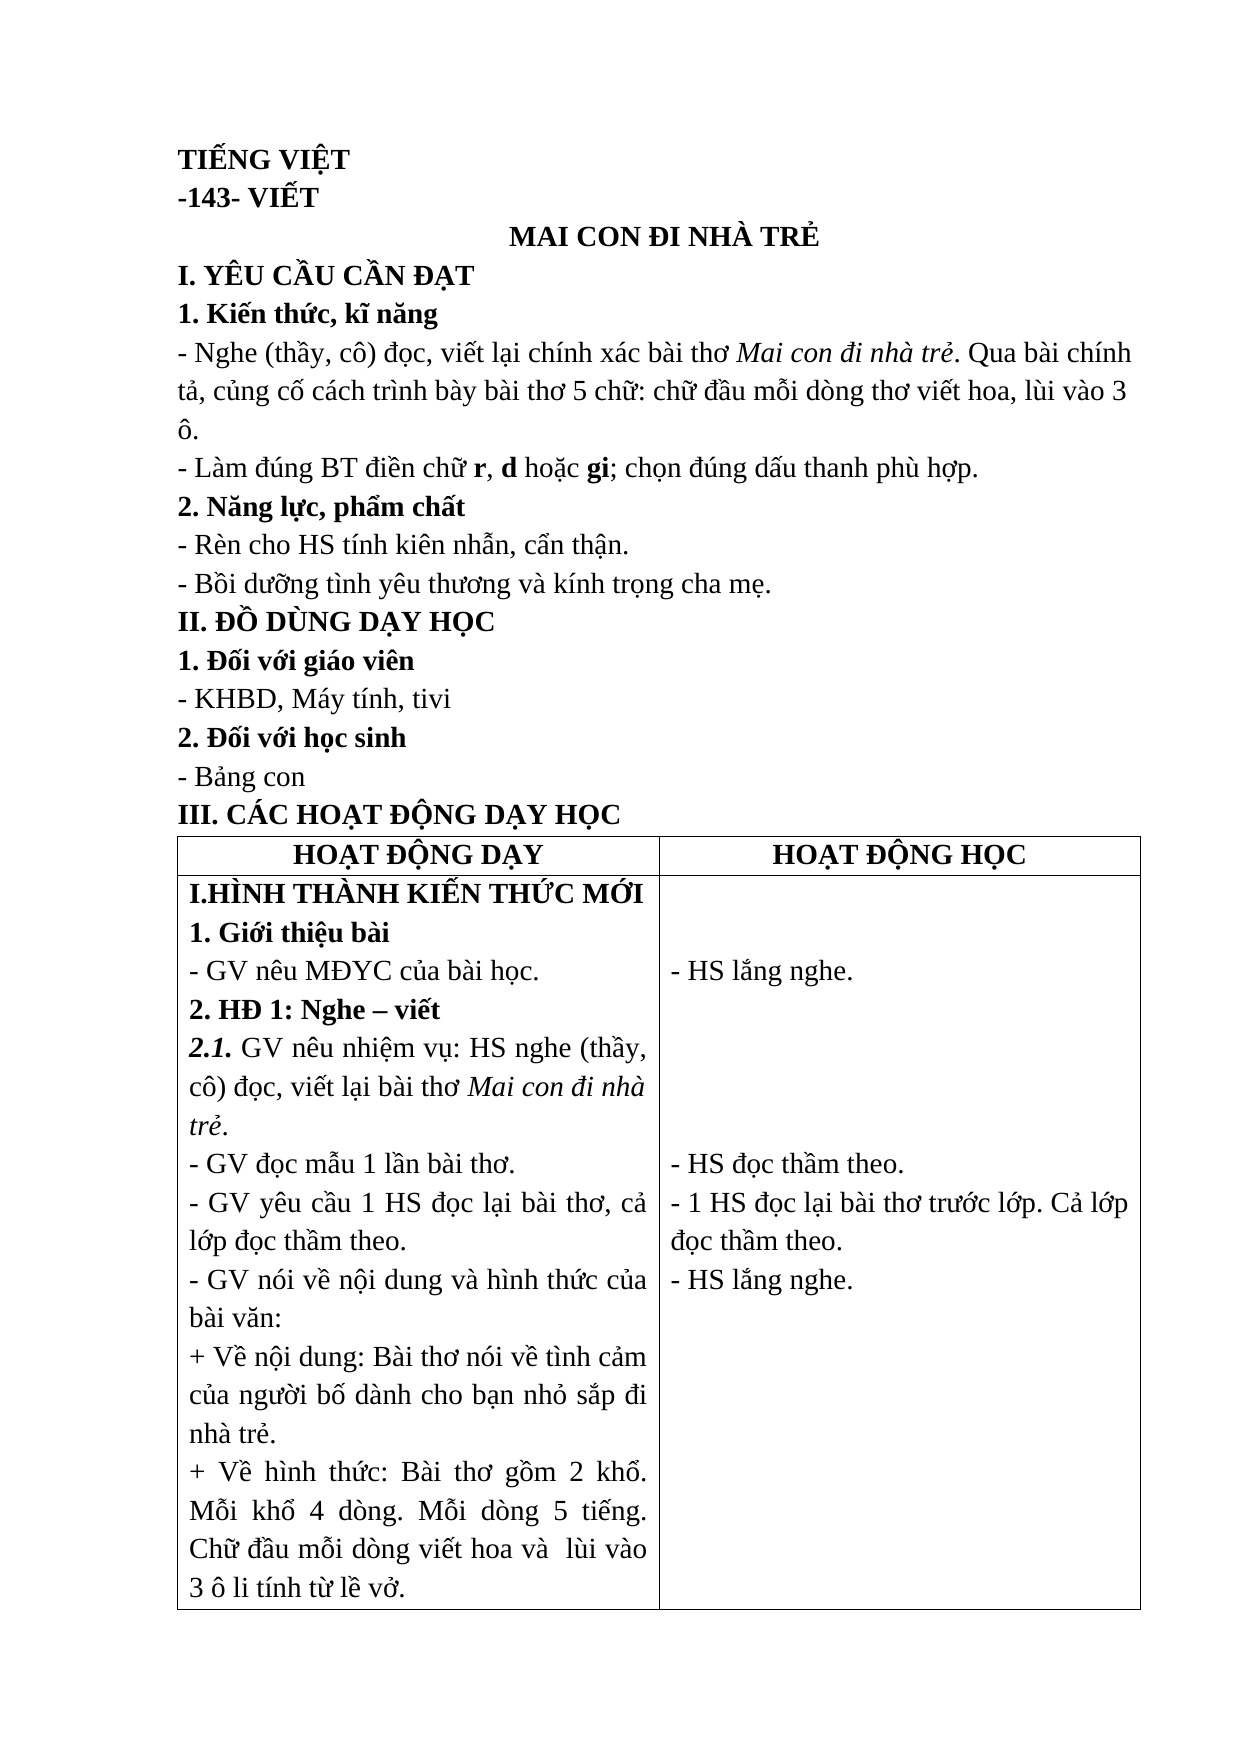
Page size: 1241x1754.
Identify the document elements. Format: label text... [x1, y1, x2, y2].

text I. YÊU CẦU CẦN ĐẠT [177, 258, 1152, 291]
text 2. Đối với học sinh [177, 720, 1152, 754]
text - Bồi dưỡng tình yêu thương và kính trọng cha mẹ. [177, 566, 1152, 599]
text - Rèn cho HS tính kiên nhẫn, cẩn thận. [177, 527, 1152, 561]
text III. CÁC HOẠT ĐỘNG DẠY HỌC [177, 797, 1152, 831]
text II. ĐỒ DÙNG DẠY HỌC [177, 604, 1152, 638]
text 1. Kiến thức, kĩ năng [177, 296, 1152, 330]
table_header HOẠT ĐỘNG DẠY [178, 837, 659, 875]
text 2. Năng lực, phẩm chất [177, 489, 1152, 522]
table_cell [178, 876, 659, 1609]
text MAI CON ĐI NHÀ TRẺ [177, 219, 1152, 253]
text - KHBD, Máy tính, tivi [177, 682, 1152, 715]
table_header HOẠT ĐỘNG HỌC [660, 837, 1140, 875]
text 1. Đối với giáo viên [177, 643, 1152, 677]
text - Bảng con [177, 759, 1152, 792]
text - Làm đúng BT điền chữ r, d hoặc gi; chọn đúng dấu thanh phù hợp. [177, 450, 1152, 484]
text -143- VIẾT [177, 181, 1152, 214]
text TIẾNG VIỆT [177, 142, 1152, 176]
text - Nghe (thầy, cô) đọc, viết lại chính xác bài thơ Mai con đi nhà trẻ. Qua bài chính tả, củng cố cách trình bày bài thơ 5 chữ: chữ đầu mỗi dòng thơ viết hoa, lùi vào 3 ô. [177, 335, 1152, 445]
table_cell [660, 876, 1140, 1609]
